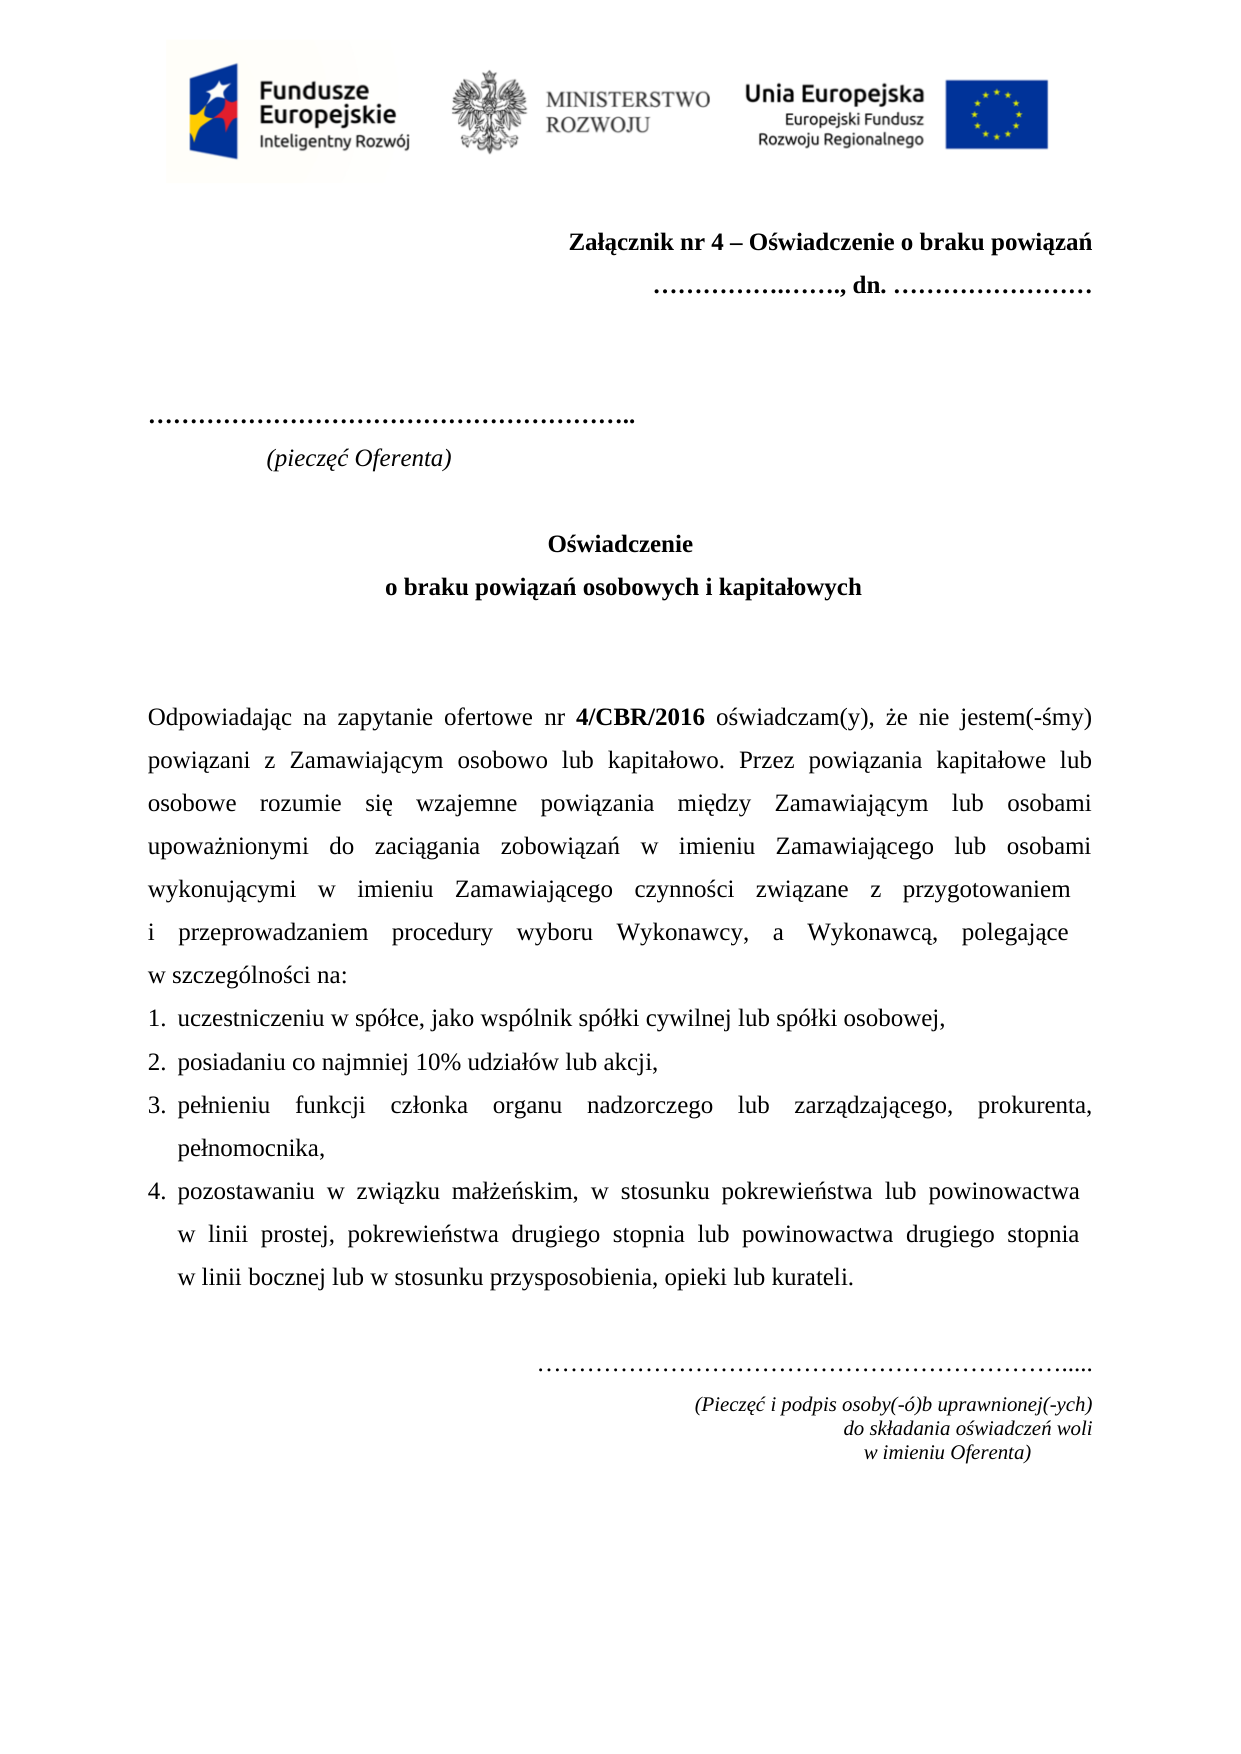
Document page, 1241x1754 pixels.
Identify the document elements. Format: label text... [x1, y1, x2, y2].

text o braku powiązań osobowych i kapitałowych [148, 572, 1093, 601]
text Załącznik nr 4 – Oświadczenie o braku powiązań [148, 227, 1093, 256]
picture [147, 29, 1093, 200]
list pozostawaniu w związku małżeńskim, w stosunku pokrewieństwa lub powinowactwa w linii prostej, pokrewieństwa drugiego stopnia lub powinowactwa drugiego stopnia w linii bocznej lub w stosunku przysposobienia, opieki lub kurateli. [148, 1176, 1093, 1291]
list posiadaniu co najmniej 10% udziałów lub akcji, [148, 1047, 1093, 1075]
text (pieczęć Oferenta) [148, 443, 1093, 472]
text …………….……., dn. …………………… [148, 270, 1093, 299]
text w imieniu Oferenta) [664, 1440, 1093, 1464]
text Oświadczenie [148, 529, 1093, 558]
text do składania oświadczeń woli [369, 1416, 1093, 1440]
text ………………………………………………………..... [148, 1348, 1093, 1377]
list pełnieniu funkcji członka organu nadzorczego lub zarządzającego, prokurenta, pełnomocnika, [148, 1090, 1093, 1162]
text Odpowiadając na zapytanie ofertowe nr 4/CBR/2016 oświadczam(y), że nie jestem(-śmy) powiązani z Zamawiającym osobowo lub kapitałowo. Przez powiązania kapitałowe lub osobowe rozumie się wzajemne powiązania między Zamawiającym lub osobami upoważnionymi do zaciągania zobowiązań w imieniu Zamawiającego lub osobami wykonującymi w imieniu Zamawiającego czynności związane z przygotowaniem i przeprowadzaniem procedury wyboru Wykonawcy, a Wykonawcą, polegające w szczególności na: [148, 702, 1093, 989]
text (Pieczęć i podpis osoby(-ó)b uprawnionej(-ych) [148, 1392, 1093, 1416]
text ………………………………………………….. [148, 400, 1093, 428]
list uczestniczeniu w spółce, jako wspólnik spółki cywilnej lub spółki osobowej, [148, 1003, 1093, 1032]
